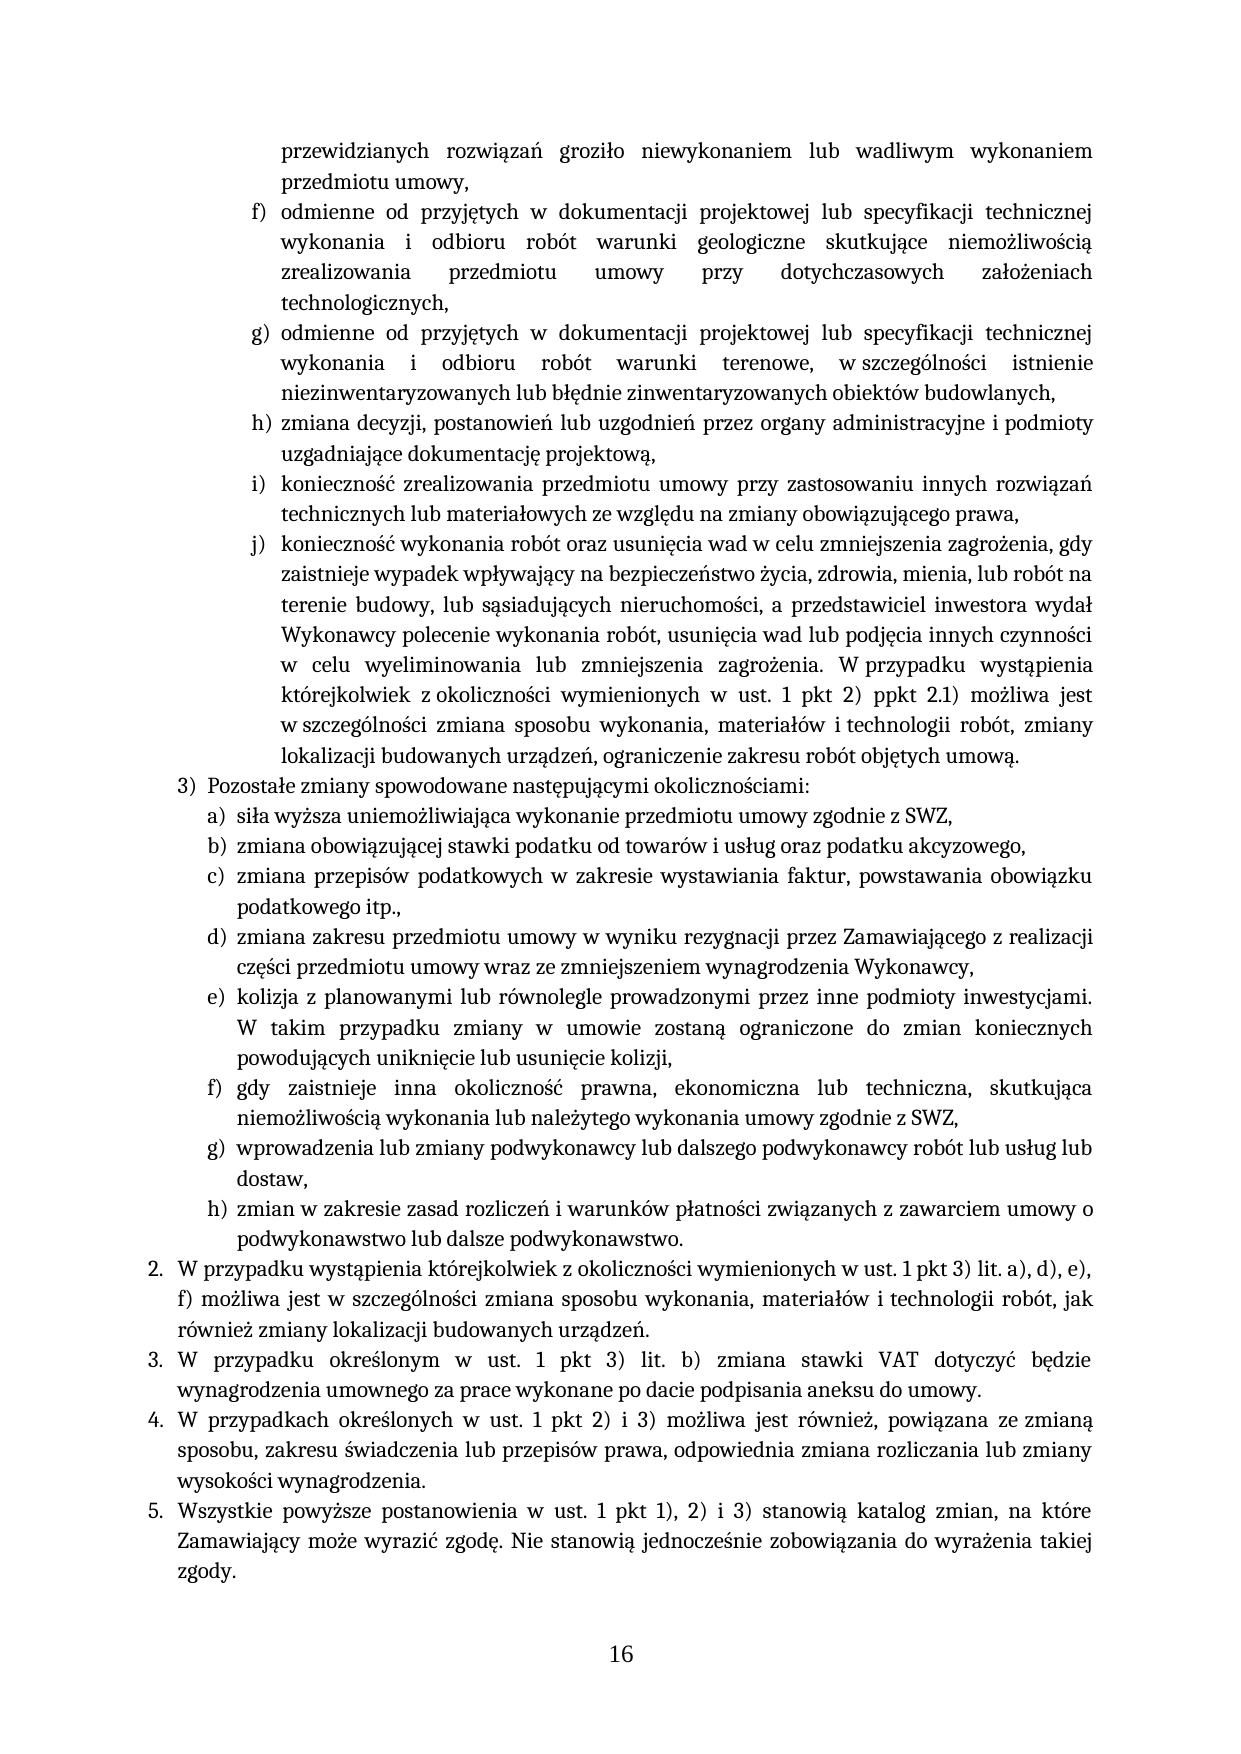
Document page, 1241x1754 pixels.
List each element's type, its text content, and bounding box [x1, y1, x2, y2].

list konieczność wykonania robót oraz usunięcia wad w celu zmniejszenia zagrożenia, gdy zaistnieje wypadek wpływający na bezpieczeństwo życia, zdrowia, mienia, lub robót na terenie budowy, lub sąsiadujących nieruchomości, a przedstawiciel inwestora wydał Wykonawcy polecenie wykonania robót, usunięcia wad lub podjęcia innych czynności w celu wyeliminowania lub zmniejszenia zagrożenia. W przypadku wystąpienia którejkolwiek z okoliczności wymienionych w ust. 1 pkt 2) ppkt 2.1) możliwa jest w szczególności zmiana sposobu wykonania, materiałów i technologii robót, zmiany lokalizacji budowanych urządzeń, ograniczenie zakresu robót objętych umową. [251, 531, 1093, 769]
list W przypadku określonym w ust. 1 pkt 3) lit. b) zmiana stawki VAT dotyczyć będzie wynagrodzenia umownego za prace wykonane po dacie podpisania aneksu do umowy. [148, 1347, 1093, 1403]
list zmiana obowiązującej stawki podatku od towarów i usług oraz podatku akcyzowego, [207, 833, 1093, 859]
list odmienne od przyjętych w dokumentacji projektowej lub specyfikacji technicznej wykonania i odbioru robót warunki terenowe, w szczególności istnienie niezinwentaryzowanych lub błędnie zinwentaryzowanych obiektów budowlanych, [251, 319, 1093, 406]
list zmiana przepisów podatkowych w zakresie wystawiania faktur, powstawania obowiązku podatkowego itp., [207, 863, 1093, 920]
list wprowadzenia lub zmiany podwykonawcy lub dalszego podwykonawcy robót lub usług lub dostaw, [207, 1135, 1093, 1192]
list kolizja z planowanymi lub równolegle prowadzonymi przez inne podmioty inwestycjami. W takim przypadku zmiany w umowie zostaną ograniczone do zmian koniecznych powodujących uniknięcie lub usunięcie kolizji, [207, 984, 1093, 1071]
list zmian w zakresie zasad rozliczeń i warunków płatności związanych z zawarciem umowy o podwykonawstwo lub dalsze podwykonawstwo. [207, 1196, 1093, 1252]
list odmienne od przyjętych w dokumentacji projektowej lub specyfikacji technicznej wykonania i odbioru robót warunki geologiczne skutkujące niemożliwością zrealizowania przedmiotu umowy przy dotychczasowych założeniach technologicznych, [251, 199, 1093, 316]
list Wszystkie powyższe postanowienia w ust. 1 pkt 1), 2) i 3) stanowią katalog zmian, na które Zamawiający może wyrazić zgodę. Nie stanowią jednocześnie zobowiązania do wyrażenia takiej zgody. [148, 1498, 1093, 1584]
list W przypadku wystąpienia którejkolwiek z okoliczności wymienionych w ust. 1 pkt 3) lit. a), d), e), f) możliwa jest w szczególności zmiana sposobu wykonania, materiałów i technologii robót, jak również zmiany lokalizacji budowanych urządzeń. [148, 1256, 1093, 1343]
list gdy zaistnieje inna okoliczność prawna, ekonomiczna lub techniczna, skutkująca niemożliwością wykonania lub należytego wykonania umowy zgodnie z SWZ, [207, 1075, 1093, 1131]
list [251, 138, 1093, 195]
list zmiana zakresu przedmiotu umowy w wyniku rezygnacji przez Zamawiającego z realizacji części przedmiotu umowy wraz ze zmniejszeniem wynagrodzenia Wykonawcy, [207, 924, 1093, 980]
list konieczność zrealizowania przedmiotu umowy przy zastosowaniu innych rozwiązań technicznych lub materiałowych ze względu na zmiany obowiązującego prawa, [251, 471, 1093, 527]
list zmiana decyzji, postanowień lub uzgodnień przez organy administracyjne i podmioty uzgadniające dokumentację projektową, [251, 410, 1093, 467]
list W przypadkach określonych w ust. 1 pkt 2) i 3) możliwa jest również, powiązana ze zmianą sposobu, zakresu świadczenia lub przepisów prawa, odpowiednia zmiana rozliczania lub zmiany wysokości wynagrodzenia. [148, 1407, 1093, 1494]
list Pozostałe zmiany spowodowane następującymi okolicznościami: [177, 773, 1093, 799]
list siła wyższa uniemożliwiająca wykonanie przedmiotu umowy zgodnie z SWZ, [207, 803, 1093, 829]
